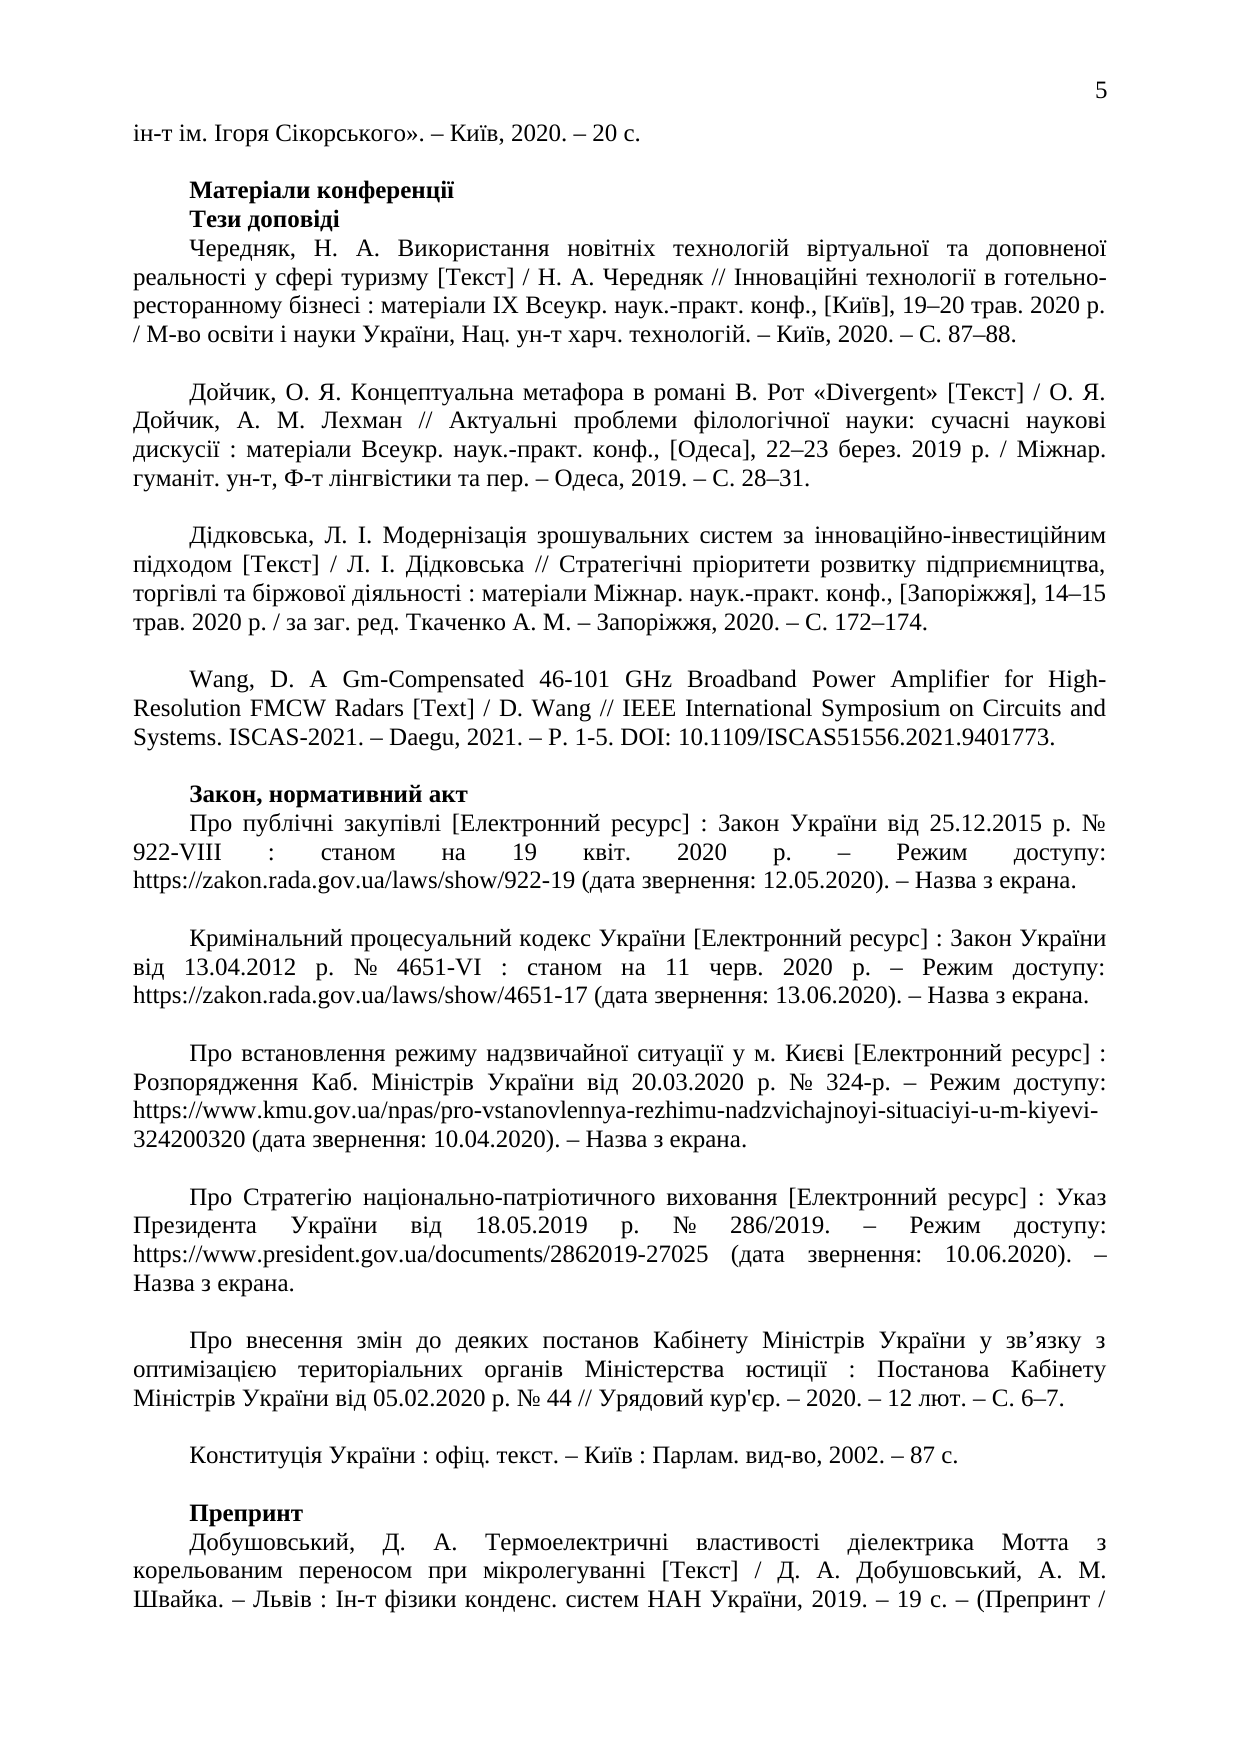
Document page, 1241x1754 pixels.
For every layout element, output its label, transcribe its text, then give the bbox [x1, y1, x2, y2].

text Кримінальний процесуальний кодекс України [Електронний ресурс] : Закон України від 13.04.2012 р. № 4651-VI : станом на 11 черв. 2020 р. – Режим доступу: https://zakon.rada.gov.ua/laws/show/4651-17 (дата звернення: 13.06.2020). – Назва з екрана. [133, 923, 1107, 1009]
text Препринт [133, 1498, 1107, 1527]
text Дойчик, О. Я. Концептуальна метафора в романі В. Рот «Divergent» [Текст] / О. Я. Дойчик, А. М. Лехман // Актуальні проблеми філологічної науки: сучасні наукові дискусії : матеріали Всеукр. наук.-практ. конф., [Одеса], 22–23 берез. 2019 р. / Міжнар. гуманіт. ун-т, Ф-т лінгвістики та пер. – Одеса, 2019. – С. 28–31. [133, 377, 1107, 492]
text Дідковська, Л. І. Модернізація зрошувальних систем за інноваційно-інвестиційним підходом [Текст] / Л. І. Дідковська // Стратегічні пріоритети розвитку підприємництва, торгівлі та біржової діяльності : матеріали Міжнар. наук.-практ. конф., [Запоріжжя], 14–15 трав. 2020 р. / за заг. ред. Ткаченко А. М. – Запоріжжя, 2020. – С. 172–174. [133, 521, 1107, 636]
text Конституція України : офіц. текст. – Київ : Парлам. вид-во, 2002. – 87 с. [133, 1441, 1107, 1469]
text Про публічні закупівлі [Електронний ресурс] : Закон України від 25.12.2015 р. № 922-VIII : станом на 19 квіт. 2020 р. – Режим доступу: https://zakon.rada.gov.ua/laws/show/922-19 (дата звернення: 12.05.2020). – Назва з екрана. [133, 808, 1107, 894]
text Wang, D. A Gm-Compensated 46-101 GHz Broadband Power Amplifier for High-Resolution FMCW Radars [Text] / D. Wang // IEEE International Symposium on Circuits and Systems. ISCAS-2021. – Daegu, 2021. – P. 1-5. DOI: 10.1109/ISCAS51556.2021.9401773. [133, 664, 1107, 751]
text Про Стратегію національно-патріотичного виховання [Електронний ресурс] : Указ Президента України від 18.05.2019 р. № 286/2019. – Режим доступу: https://www.president.gov.ua/documents/2862019-27025 (дата звернення: 10.06.2020). – Назва з екрана. [133, 1182, 1107, 1297]
text Про встановлення режиму надзвичайної ситуації у м. Києві [Електронний ресурс] : Розпорядження Каб. Міністрів України від 20.03.2020 р. № 324-р. – Режим доступу: https://www.kmu.gov.ua/npas/pro-vstanovlennya-rezhimu-nadzvichajnoyi-situaciyi-u-m-kiyevi-324200320 (дата звернення: 10.04.2020). – Назва з екрана. [133, 1038, 1107, 1153]
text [133, 1527, 1107, 1613]
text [133, 118, 1107, 147]
text Матеріали конференції [133, 176, 1107, 204]
text Про внесення змін до деяких постанов Кабінету Міністрів України у зв’язку з оптимізацією територіальних органів Міністерства юстиції : Постанова Кабінету Міністрів України від 05.02.2020 р. № 44 // Урядовий кур'єр. – 2020. – 12 лют. – С. 6–7. [133, 1326, 1107, 1412]
text Тези доповіді [133, 204, 1107, 233]
text Чередняк, Н. А. Використання новітніх технологій віртуальної та доповненої реальності у сфері туризму [Текст] / Н. А. Чередняк // Інноваційні технології в готельно-ресторанному бізнесі : матеріали IX Всеукр. наук.-практ. конф., [Київ], 19–20 трав. 2020 р. / М-во освіти і науки України, Нац. ун-т харч. технологій. – Київ, 2020. – С. 87–88. [133, 233, 1107, 348]
text Закон, нормативний акт [133, 779, 1107, 808]
